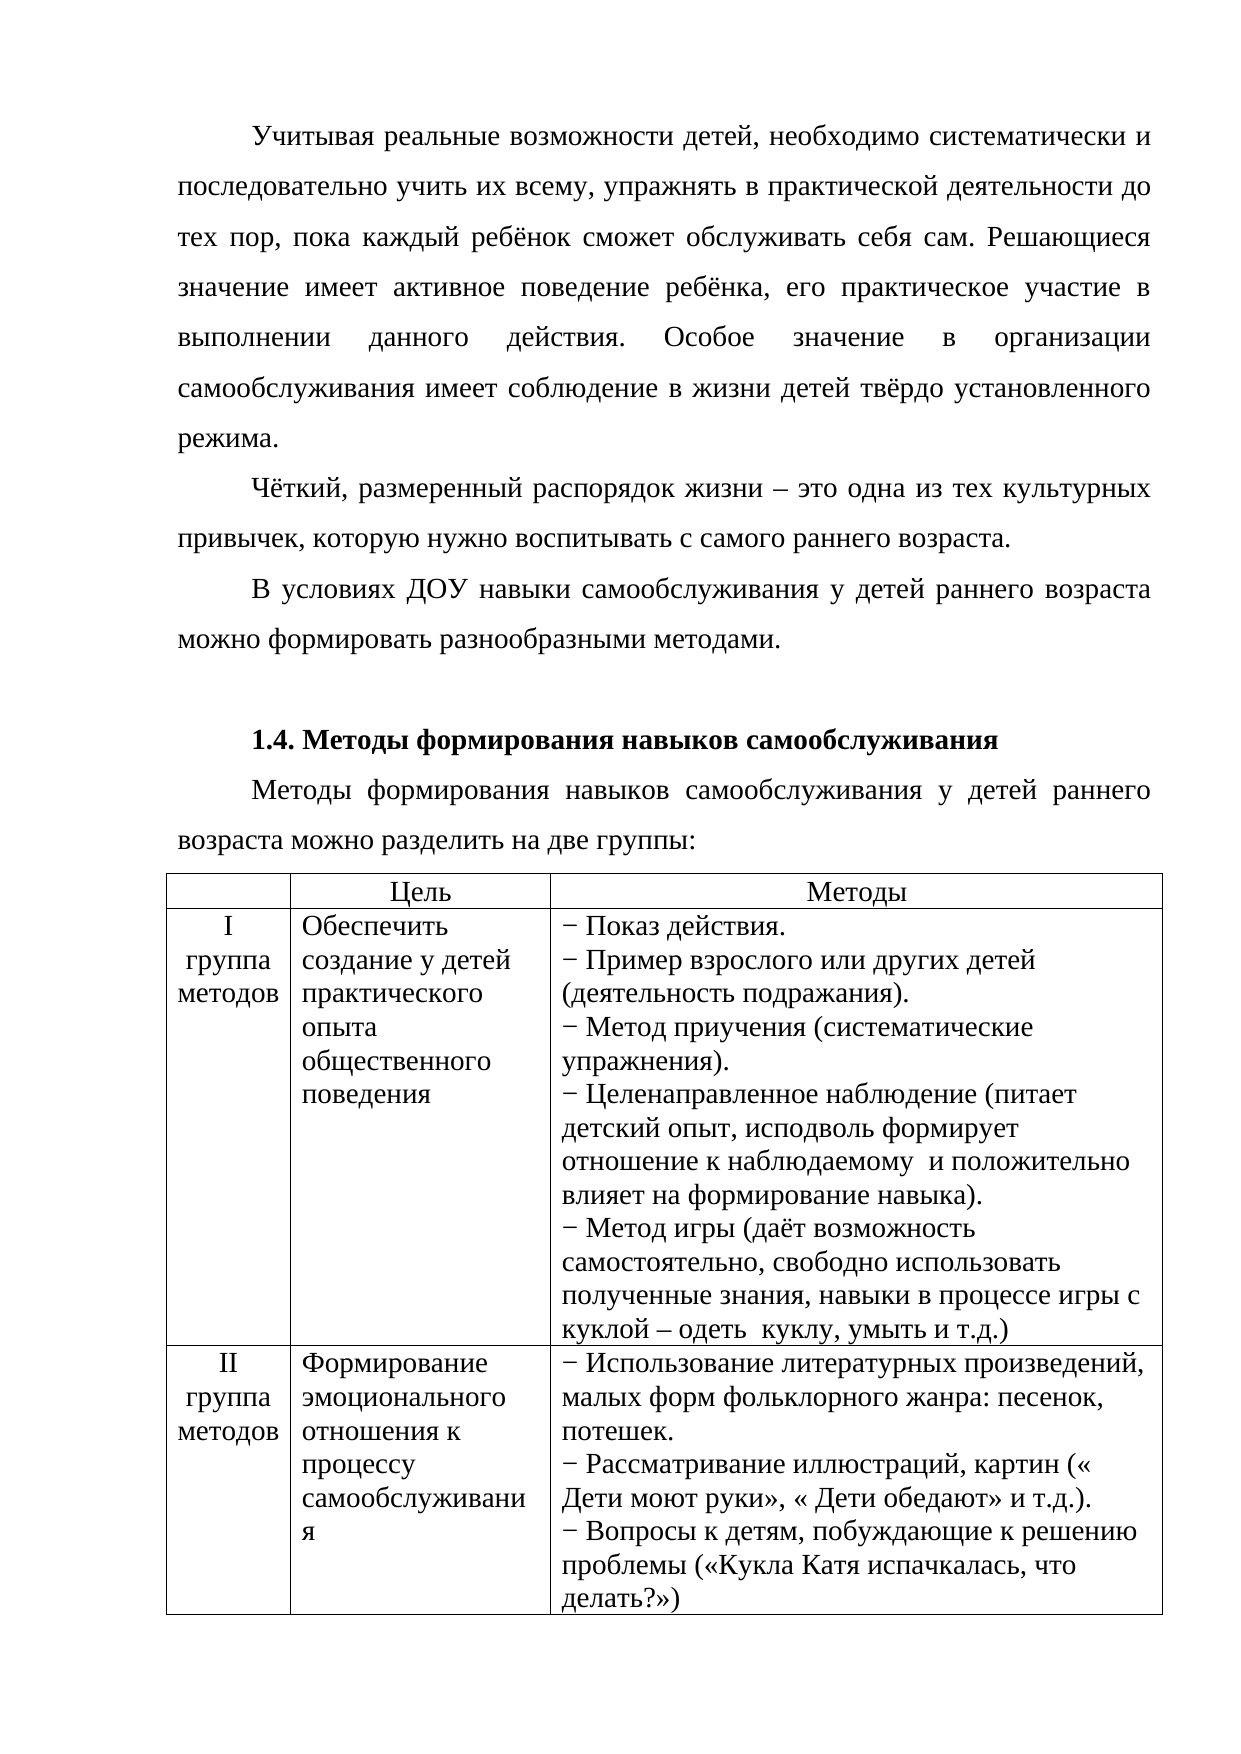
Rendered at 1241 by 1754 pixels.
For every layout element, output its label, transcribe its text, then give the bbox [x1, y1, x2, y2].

table_header [167, 874, 290, 907]
list Чёткий, размеренный распорядок жизни – это одна из тех культурных привычек, которую нужно воспитывать с самого раннего возраста. [177, 470, 1152, 554]
table_header Цель [291, 874, 550, 907]
table_header Методы [551, 874, 1162, 907]
table_cell I группа методов [167, 909, 290, 1344]
table_cell Формирование эмоционального отношения к процессу самообслуживания [291, 1346, 550, 1614]
list 1.4. Методы формирования навыков самообслуживания [177, 722, 1152, 755]
list Учитывая реальные возможности детей, необходимо систематически и последовательно учить их всему, упражнять в практической деятельности до тех пор, пока каждый ребёнок сможет обслуживать себя сам. Решающиеся значение имеет активное поведение ребёнка, его практическое участие в выполнении данного действия. Особое значение в организации самообслуживания имеет соблюдение в жизни детей твёрдо установленного режима. [177, 118, 1152, 453]
table_cell − Использование литературных произведений, малых форм фольклорного жанра: песенок, потешек. − Рассматривание иллюстраций, картин (« Дети моют руки», « Дети обедают» и т.д.). − Вопросы к детям, побуждающие к решению проблемы («Кукла Катя испачкалась, что делать?») [551, 1346, 1162, 1614]
table_cell II группа методов [167, 1346, 290, 1614]
list Методы формирования навыков самообслуживания у детей раннего возраста можно разделить на две группы: [177, 772, 1152, 856]
table_cell Обеспечить создание у детей практического опыта общественного поведения [291, 909, 550, 1344]
table_cell − Показ действия. − Пример взрослого или других детей (деятельность подражания). − Метод приучения (систематические упражнения). − Целенаправленное наблюдение (питает детский опыт, исподволь формирует отношение к наблюдаемому и положительно влияет на формирование навыка). − Метод игры (даёт возможность самостоятельно, свободно использовать полученные знания, навыки в процессе игры с куклой – одеть куклу, умыть и т.д.) [551, 909, 1162, 1344]
list В условиях ДОУ навыки самообслуживания у детей раннего возраста можно формировать разнообразными методами. [177, 571, 1152, 655]
